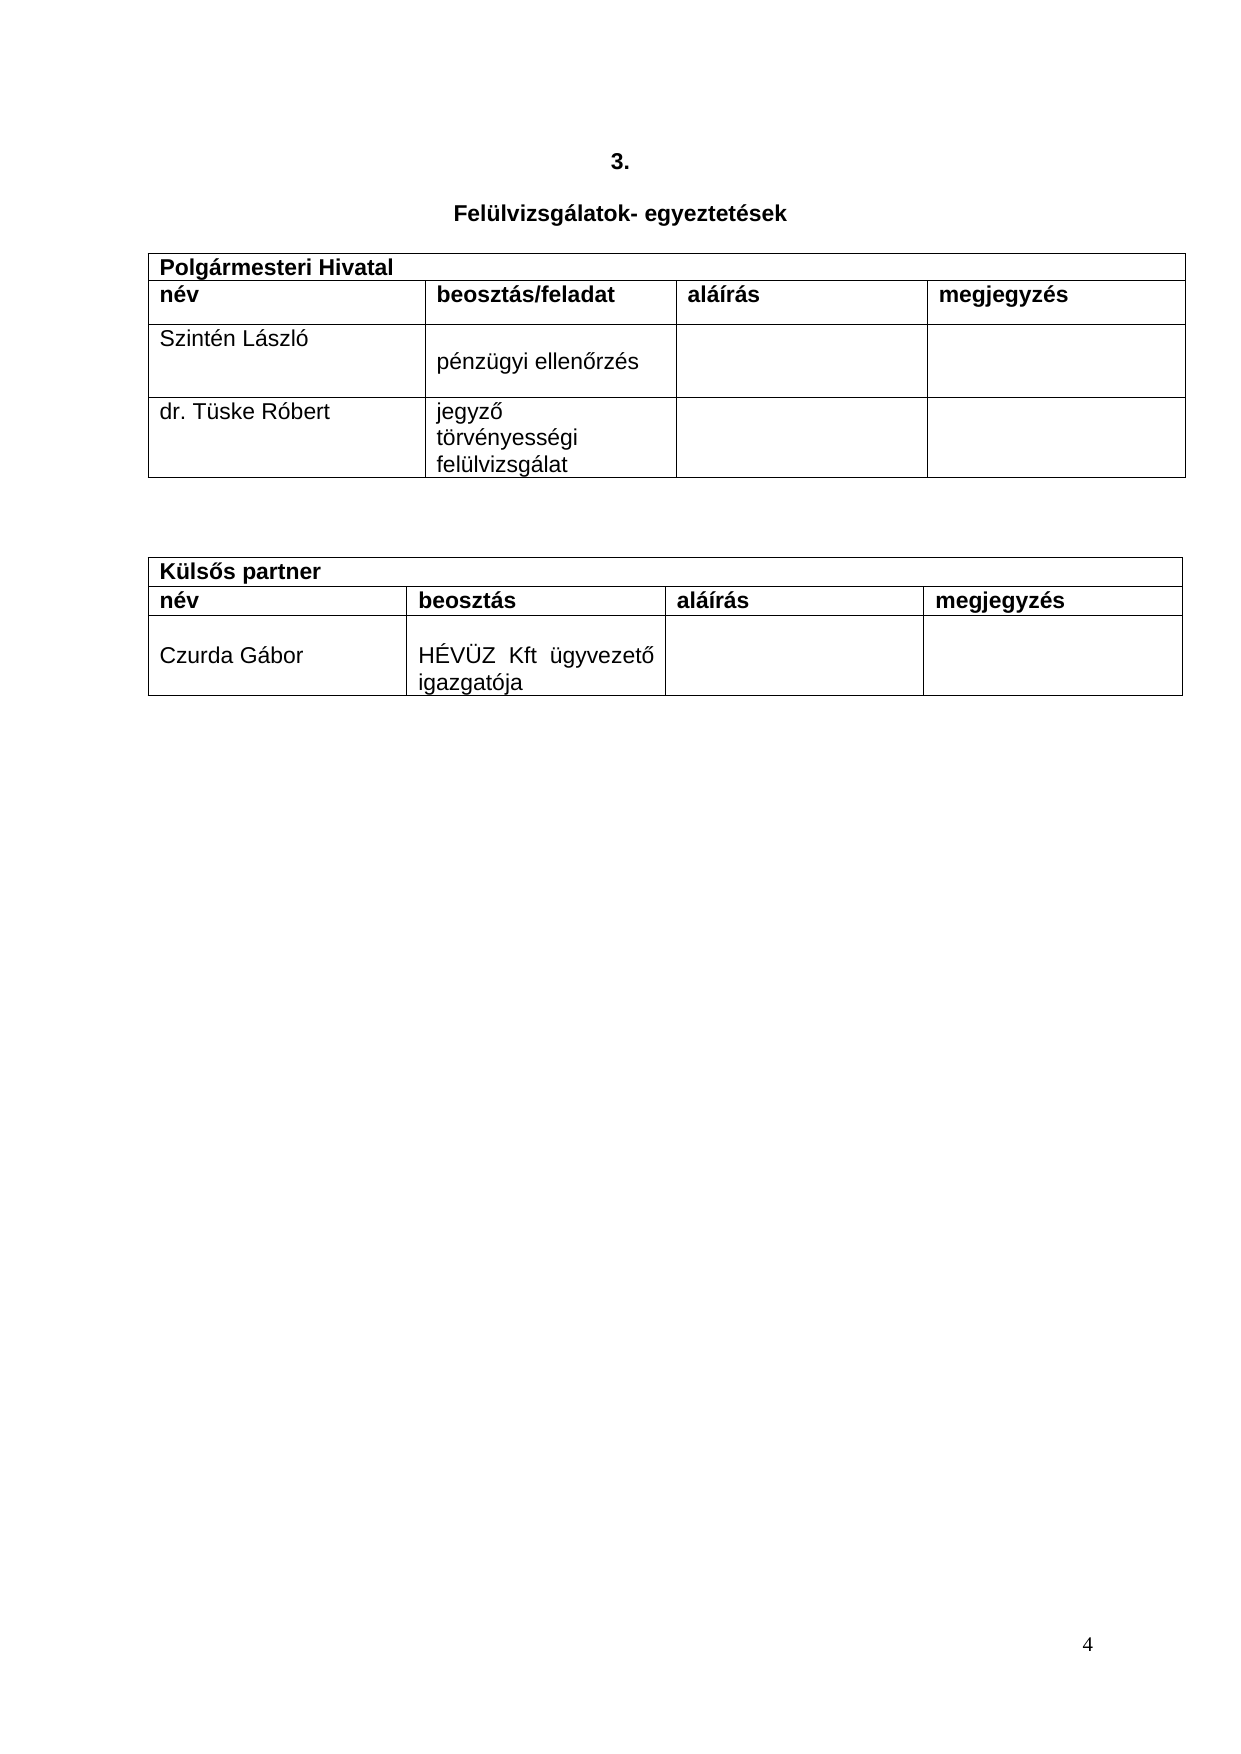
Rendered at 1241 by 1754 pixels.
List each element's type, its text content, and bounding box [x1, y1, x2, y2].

table_cell dr. Tüske Róbert [149, 398, 425, 477]
table_cell jegyző törvényességi felülvizsgálat [426, 398, 676, 477]
table_cell aláírás [666, 587, 923, 615]
table_cell [928, 325, 1185, 397]
text Felülvizsgálatok- egyeztetések [148, 200, 1093, 227]
table_cell megjegyzés [928, 281, 1185, 324]
table_cell beosztás [407, 587, 665, 615]
table_cell név [149, 281, 425, 324]
table_cell Szintén László [149, 325, 425, 397]
table_cell Czurda Gábor [149, 616, 406, 695]
table_cell [666, 616, 923, 695]
table_cell megjegyzés [924, 587, 1182, 615]
table_cell pénzügyi ellenőrzés [426, 325, 676, 397]
text 3. [148, 148, 1093, 174]
table_cell aláírás [677, 281, 927, 324]
table_cell név [149, 587, 406, 615]
table_header Polgármesteri Hivatal [149, 254, 1185, 280]
table_cell [928, 398, 1185, 477]
table_cell HÉVÜZ Kft ügyvezető igazgatója [407, 616, 665, 695]
table_cell [677, 398, 927, 477]
table_cell beosztás/feladat [426, 281, 676, 324]
table_header Külsős partner [149, 558, 1182, 586]
table_cell [677, 325, 927, 397]
table_cell [924, 616, 1182, 695]
